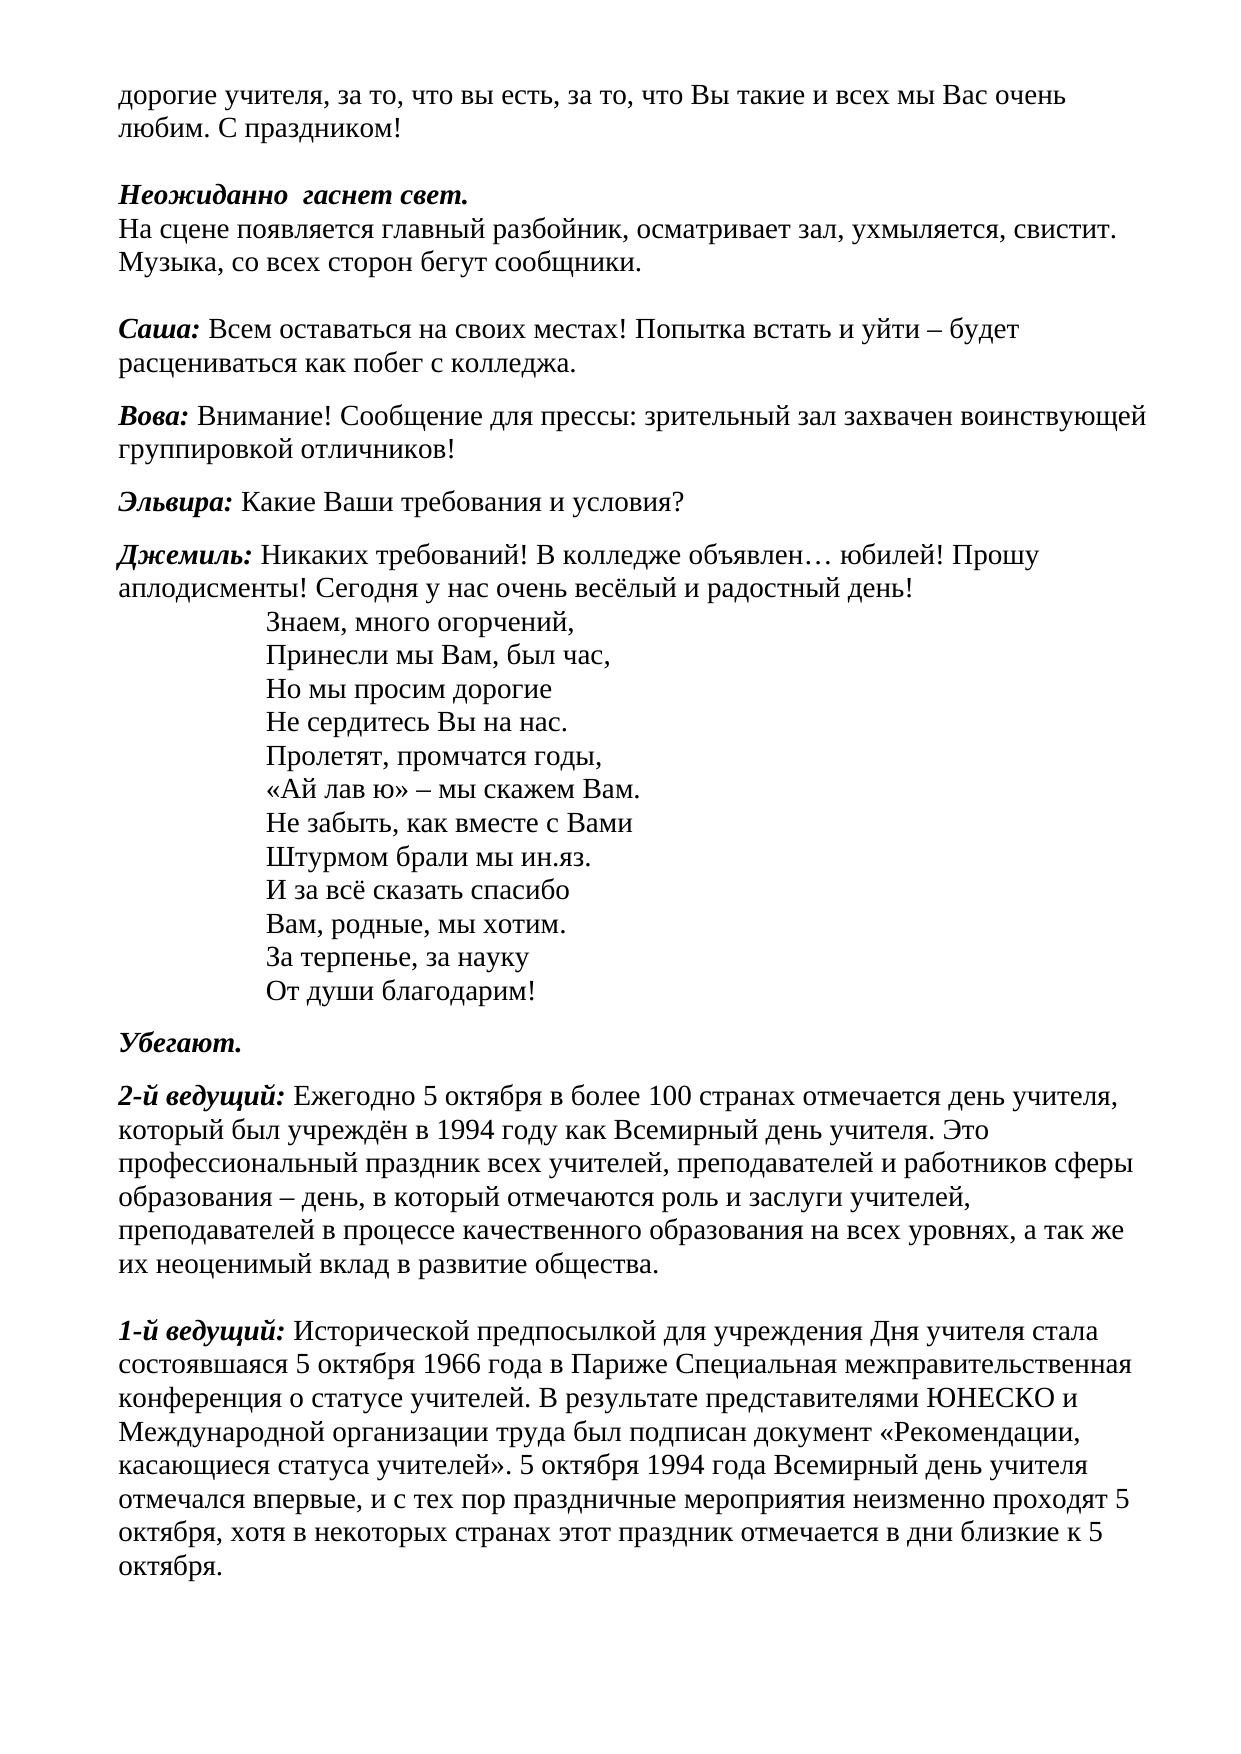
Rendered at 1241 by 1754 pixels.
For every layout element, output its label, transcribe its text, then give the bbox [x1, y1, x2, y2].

text Вова: Внимание! Сообщение для прессы: зрительный зал захвачен воинствующей группировкой отличников! [118, 398, 1152, 465]
text Саша: Всем оставаться на своих местах! Попытка встать и уйти – будет расцениваться как побег с колледжа. [118, 312, 1152, 379]
text Штурмом брали мы ин.яз. [266, 839, 1152, 872]
text Не забыть, как вместе с Вами [266, 805, 1152, 839]
text Убегают. [118, 1026, 1152, 1059]
text Но мы просим дорогие [266, 671, 1152, 704]
text Эльвира: Какие Ваши требования и условия? [118, 484, 1152, 518]
text Неожиданно гаснет свет. [118, 177, 1152, 211]
text Принесли мы Вам, был час, [266, 637, 1152, 671]
text За терпенье, за науку [266, 939, 1152, 973]
text Пролетят, промчатся годы, [266, 738, 1152, 772]
text Джемиль: Никаких требований! В колледже объявлен… юбилей! Прошу аплодисменты! Сегодня у нас очень весёлый и радостный день! [118, 537, 1152, 604]
text 2-й ведущий: Ежегодно 5 октября в более 100 странах отмечается день учителя, который был учреждён в 1994 году как Всемирный день учителя. Это профессиональный праздник всех учителей, преподавателей и работников сферы образования – день, в который отмечаются роль и заслуги учителей, преподавателей в процессе качественного образования на всех уровнях, а так же их неоценимый вклад в развитие общества. [118, 1078, 1152, 1279]
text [118, 77, 1152, 144]
text 1-й ведущий: Исторической предпосылкой для учреждения Дня учителя стала состоявшаяся 5 октября 1966 года в Париже Специальная межправительственная конференция о статусе учителей. В результате представителями ЮНЕСКО и Международной организации труда был подписан документ «Рекомендации, касающиеся статуса учителей». 5 октября 1994 года Всемирный день учителя отмечался впервые, и с тех пор праздничные мероприятия неизменно проходят 5 октября, хотя в некоторых странах этот праздник отмечается в дни близкие к 5 октября. [118, 1313, 1152, 1581]
text И за всё сказать спасибо [266, 872, 1152, 906]
text На сцене появляется главный разбойник, осматривает зал, ухмыляется, свистит. Музыка, со всех сторон бегут сообщники. [118, 211, 1152, 278]
text Не сердитесь Вы на нас. [266, 704, 1152, 738]
text Знаем, много огорчений, [266, 604, 1152, 637]
text «Ай лав ю» – мы скажем Вам. [266, 772, 1152, 805]
text От души благодарим! [266, 973, 1152, 1006]
text Вам, родные, мы хотим. [266, 906, 1152, 939]
